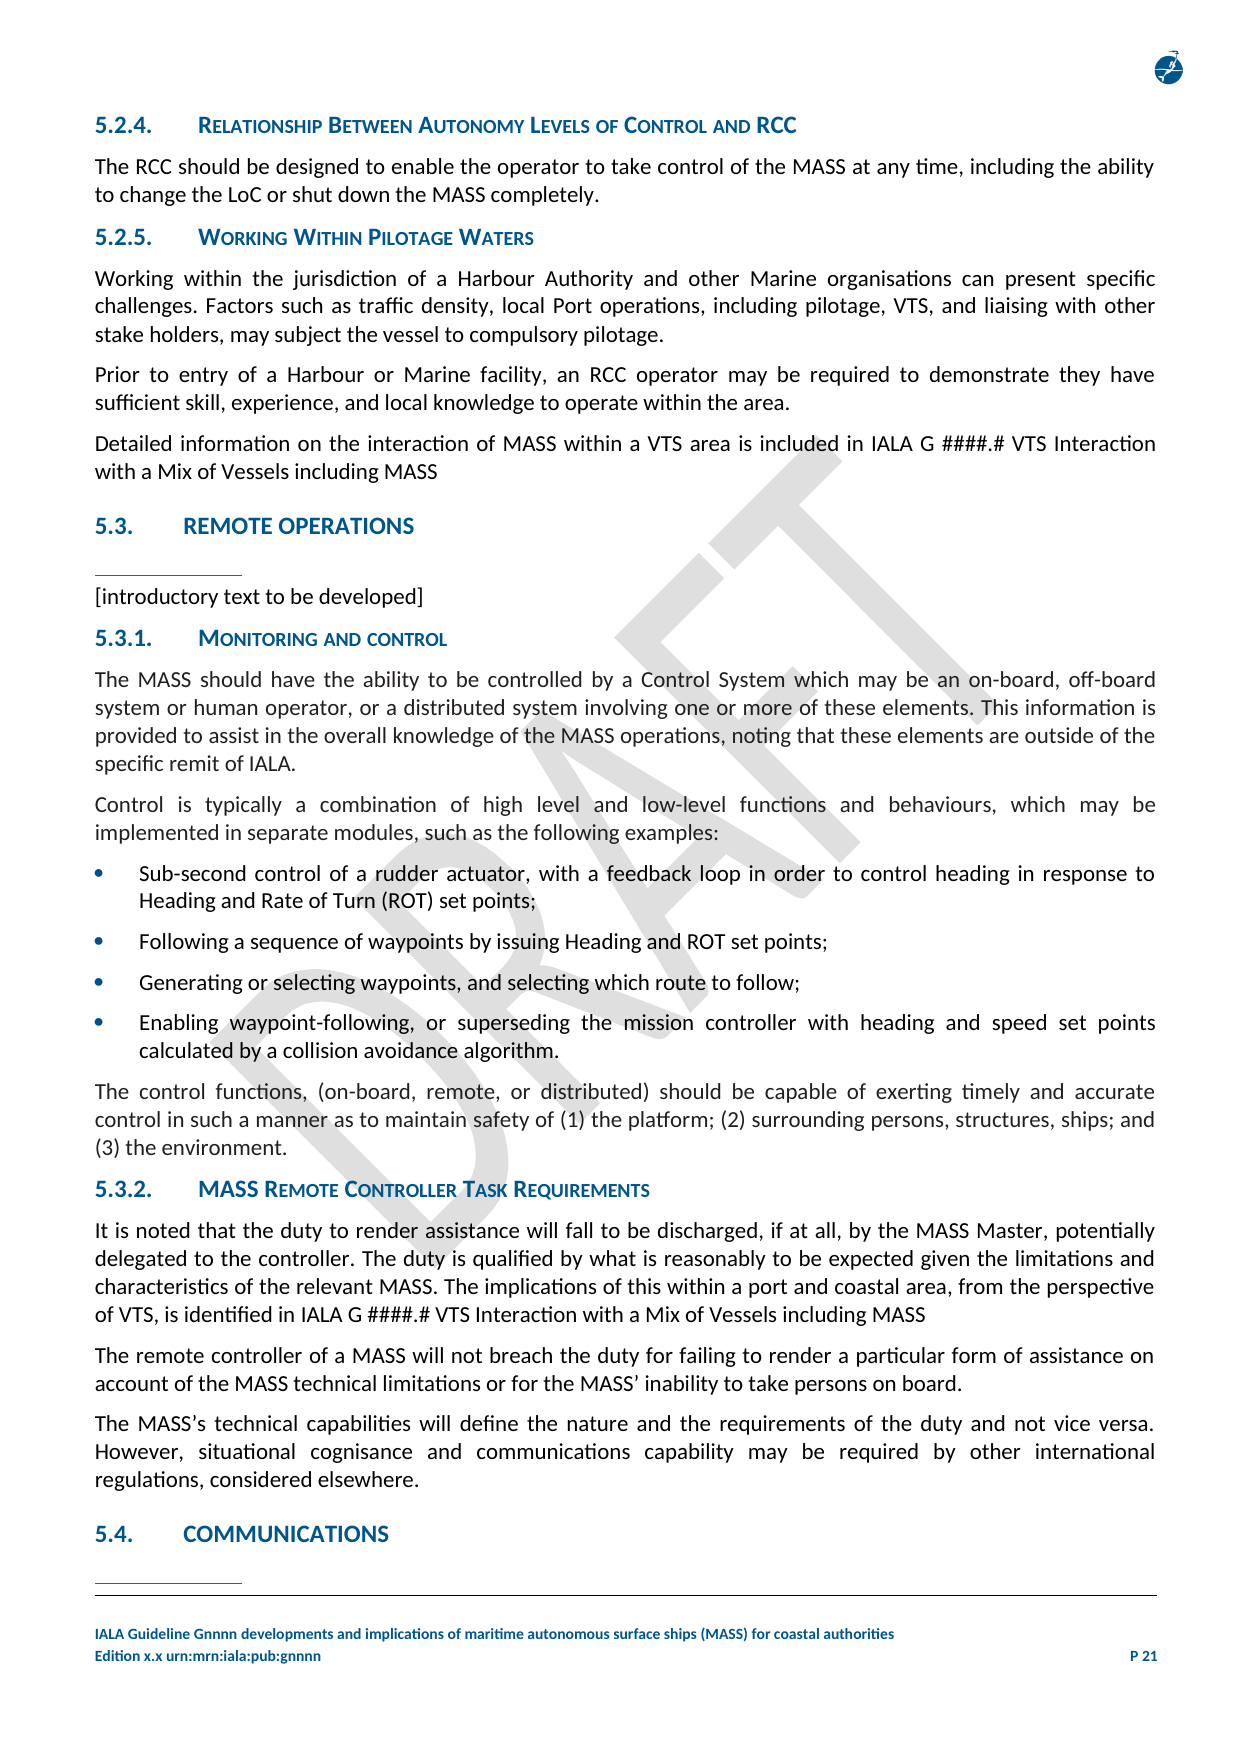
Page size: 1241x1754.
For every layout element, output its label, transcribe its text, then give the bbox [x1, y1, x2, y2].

list Enabling waypoint-following, or superseding the mission controller with heading and speed set points calculated by a collision avoidance algorithm. [94, 1008, 1157, 1064]
text The control functions, (on-board, remote, or distributed) should be capable of exerting timely and accurate control in such a manner as to maintain safety of (1) the platform; (2) surrounding persons, structures, ships; and (3) the environment. [94, 1077, 1157, 1161]
list Sub-second control of a rudder actuator, with a feedback loop in order to control heading in response to Heading and Rate of Turn (ROT) set points; [94, 859, 1157, 915]
text Prior to entry of a Harbour or Marine facility, an RCC operator may be required to demonstrate they have sufficient skill, experience, and local knowledge to operate within the area. [94, 360, 1157, 416]
text [introductory text to be developed] [94, 582, 1157, 610]
text The RCC should be designed to enable the operator to take control of the MASS at any time, including the ability to change the LoC or shut down the MASS completely. [94, 152, 1157, 208]
text Control is typically a combination of high level and low-level functions and behaviours, which may be implemented in separate modules, such as the following examples: [94, 790, 1157, 846]
list Following a sequence of waypoints by issuing Heading and ROT set points; [94, 927, 1157, 955]
subtitle Monitoring and control [94, 622, 1069, 653]
subtitle Relationship Between Autonomy Levels of Control and RCC [94, 109, 1069, 139]
text The MASS should have the ability to be controlled by a Control System which may be an on-board, off-board system or human operator, or a distributed system involving one or more of these elements. This information is provided to assist in the overall knowledge of the MASS operations, noting that these elements are outside of the specific remit of IALA. [94, 666, 1157, 778]
subtitle Working Within Pilotage Waters [94, 221, 1069, 251]
text Detailed information on the interaction of MASS within a VTS area is included in IALA G ####.# VTS Interaction with a Mix of Vessels including MASS [94, 429, 1157, 485]
subtitle MASS Remote Controller Task Requirements [94, 1173, 1069, 1204]
text It is noted that the duty to render assistance will fall to be discharged, if at all, by the MASS Master, potentially delegated to the controller. The duty is qualified by what is reasonably to be expected given the limitations and characteristics of the relevant MASS. The implications of this within a port and coastal area, from the perspective of VTS, is identified in IALA G ####.# VTS Interaction with a Mix of Vessels including MASS [94, 1216, 1157, 1328]
list Generating or selecting waypoints, and selecting which route to follow; [94, 968, 1157, 996]
subtitle Communications [94, 1518, 1157, 1549]
text The remote controller of a MASS will not breach the duty for failing to render a particular form of assistance on account of the MASS technical limitations or for the MASS’ inability to take persons on board. [94, 1341, 1157, 1397]
picture [1123, 0, 1241, 119]
text Working within the jurisdiction of a Harbour Authority and other Marine organisations can present specific challenges. Factors such as traffic density, local Port operations, including pilotage, VTS, and liaising with other stake holders, may subject the vessel to compulsory pilotage. [94, 264, 1157, 348]
text The MASS’s technical capabilities will define the nature and the requirements of the duty and not vice versa. However, situational cognisance and communications capability may be required by other international regulations, considered elsewhere. [94, 1409, 1157, 1493]
subtitle Remote Operations [94, 510, 1157, 540]
